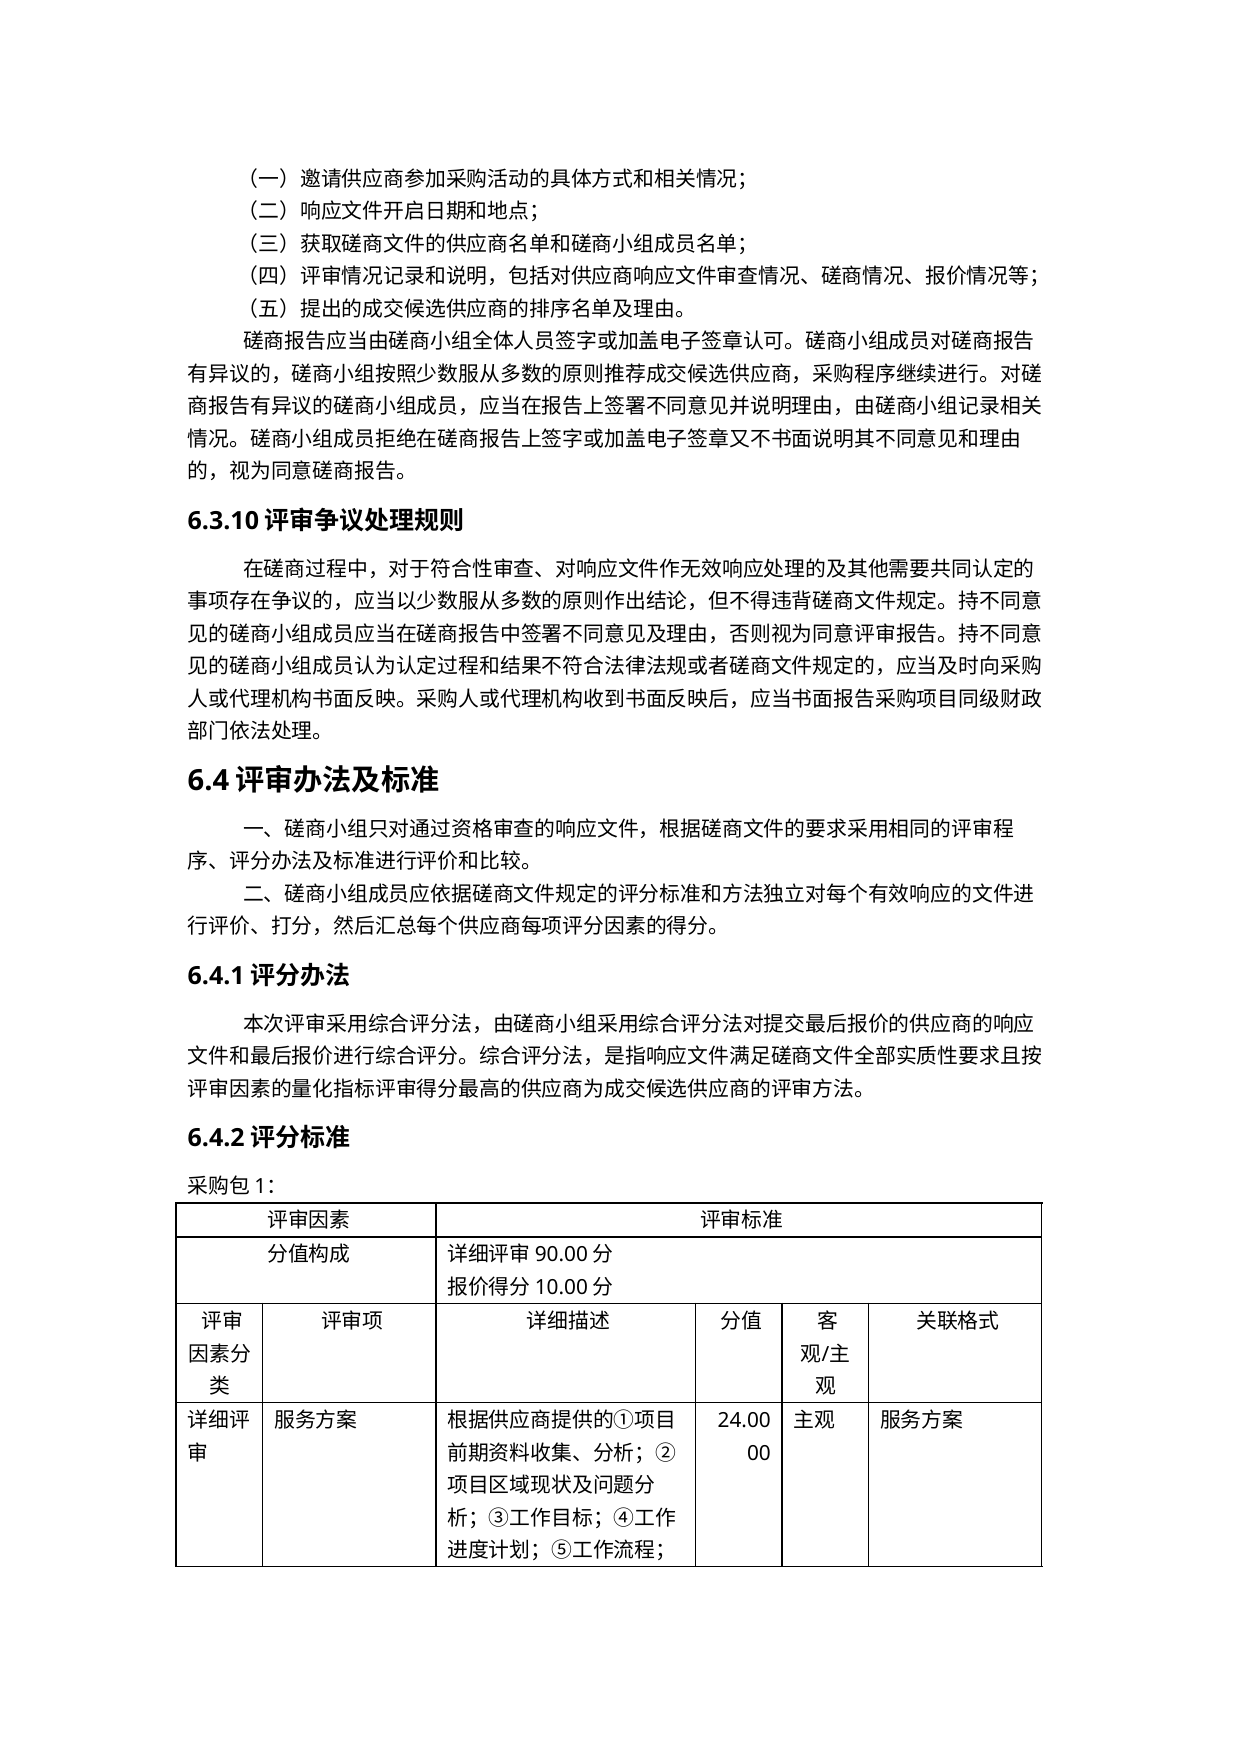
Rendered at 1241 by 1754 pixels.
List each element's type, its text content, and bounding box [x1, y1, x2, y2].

text 6.4.1评分办法 [187, 942, 1053, 1007]
table_header 评审标准 [437, 1204, 1041, 1236]
text 在磋商过程中，对于符合性审查、对响应文件作无效响应处理的及其他需要共同认定的事项存在争议的，应当以少数服从多数的原则作出结论，但不得违背磋商文件规定。持不同意见的磋商小组成员应当在磋商报告中签署不同意见及理由，否则视为同意评审报告。持不同意见的磋商小组成员认为认定过程和结果不符合法律法规或者磋商文件规定的，应当及时向采购人或代理机构书面反映。采购人或代理机构收到书面反映后，应当书面报告采购项目同级财政部门依法处理。 [187, 552, 1053, 747]
table_cell 关联格式 [869, 1304, 1041, 1402]
text 一、磋商小组只对通过资格审查的响应文件，根据磋商文件的要求采用相同的评审程序、评分办法及标准进行评价和比较。 [187, 812, 1053, 877]
table_cell 服务方案 [869, 1403, 1041, 1566]
text 二、磋商小组成员应依据磋商文件规定的评分标准和方法独立对每个有效响应的文件进行评价、打分，然后汇总每个供应商每项评分因素的得分。 [187, 877, 1053, 942]
text （五）提出的成交候选供应商的排序名单及理由。 [187, 292, 1053, 324]
table_cell 24.0000 [696, 1403, 781, 1566]
table_cell 评审因素分类 [177, 1304, 262, 1402]
text 磋商报告应当由磋商小组全体人员签字或加盖电子签章认可。磋商小组成员对磋商报告有异议的，磋商小组按照少数服从多数的原则推荐成交候选供应商，采购程序继续进行。对磋商报告有异议的磋商小组成员，应当在报告上签署不同意见并说明理由，由磋商小组记录相关情况。磋商小组成员拒绝在磋商报告上签字或加盖电子签章又不书面说明其不同意见和理由的，视为同意磋商报告。 [187, 324, 1053, 487]
text （二）响应文件开启日期和地点； [187, 194, 1053, 227]
table_cell 分值构成 [177, 1238, 435, 1303]
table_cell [437, 1403, 695, 1566]
text （三）获取磋商文件的供应商名单和磋商小组成员名单； [187, 227, 1053, 259]
text 6.4评审办法及标准 [187, 747, 1053, 812]
table_cell 详细评审90.00分 报价得分10.00分 [437, 1238, 1041, 1303]
table_header 评审因素 [177, 1204, 435, 1236]
table_cell 详细描述 [437, 1304, 695, 1402]
text （四）评审情况记录和说明，包括对供应商响应文件审查情况、磋商情况、报价情况等； [187, 259, 1053, 292]
text 采购包1： [187, 1169, 1053, 1202]
table_cell 客观/主观 [783, 1304, 868, 1402]
text （一）邀请供应商参加采购活动的具体方式和相关情况； [187, 162, 1053, 194]
table_cell 详细评审 [177, 1403, 262, 1566]
text 6.3.10评审争议处理规则 [187, 487, 1053, 552]
text 本次评审采用综合评分法，由磋商小组采用综合评分法对提交最后报价的供应商的响应文件和最后报价进行综合评分。综合评分法，是指响应文件满足磋商文件全部实质性要求且按评审因素的量化指标评审得分最高的供应商为成交候选供应商的评审方法。 [187, 1007, 1053, 1104]
text 6.4.2评分标准 [187, 1104, 1053, 1169]
table_cell 服务方案 [263, 1403, 435, 1566]
table_cell 评审项 [263, 1304, 435, 1402]
table_cell 分值 [696, 1304, 781, 1402]
table_cell 主观 [783, 1403, 868, 1566]
